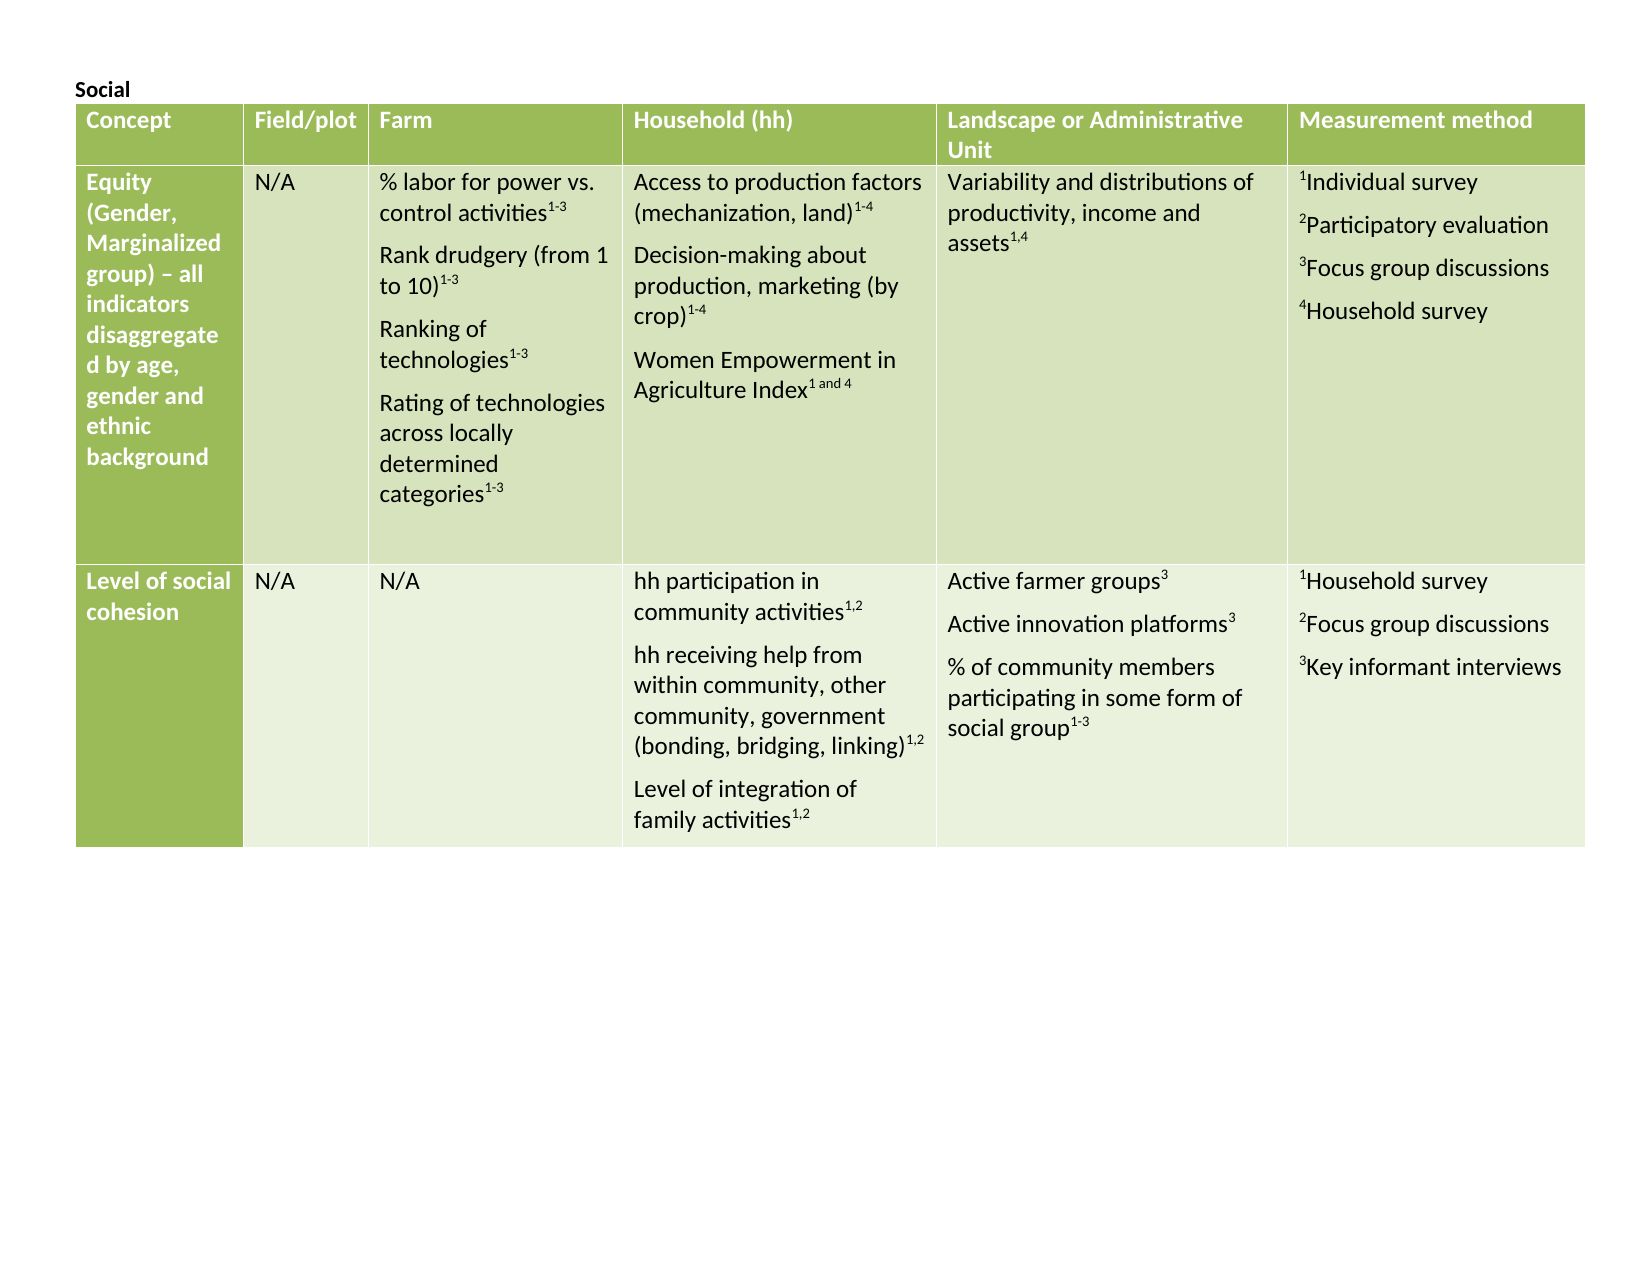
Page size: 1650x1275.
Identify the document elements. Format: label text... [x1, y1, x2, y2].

table_cell hh participation in community activities1,2 hh receiving help from within community, other community, government (bonding, bridging, linking)1,2 Level of integration of family activities1,2 [623, 565, 936, 847]
table_cell N/A [369, 565, 622, 847]
table_cell 1Household survey 2Focus group discussions 3Key informant interviews [1288, 565, 1585, 847]
table_header Measurement method [1288, 104, 1585, 165]
table_header Household (hh) [623, 104, 936, 165]
table_header Farm [369, 104, 622, 165]
table_header Field/plot [244, 104, 368, 165]
table_cell Access to production factors (mechanization, land)1-4 Decision-making about production, marketing (by crop)1-4 Women Empowerment in Agriculture Index1 and 4 [623, 166, 936, 564]
table_cell % labor for power vs. control activities1-3 Rank drudgery (from 1 to 10)1-3 Ranking of technologies1-3 Rating of technologies across locally determined categories1-3 [369, 166, 622, 564]
table_header Landscape or Administrative Unit [937, 104, 1287, 165]
table_cell Variability and distributions of productivity, income and assets1,4 [937, 166, 1287, 564]
table_cell N/A [244, 565, 368, 847]
table_cell Equity (Gender, Marginalized group) – all indicators disaggregated by age, gender and ethnic background [76, 166, 243, 564]
text Social [75, 75, 1563, 103]
table_cell Level of social cohesion [76, 565, 243, 847]
table_cell 1Individual survey 2Participatory evaluation 3Focus group discussions 4Household survey [1288, 166, 1585, 564]
table_cell N/A [244, 166, 368, 564]
table_cell Active farmer groups3 Active innovation platforms3 % of community members participating in some form of social group1-3 [937, 565, 1287, 847]
table_header Concept [76, 104, 243, 165]
